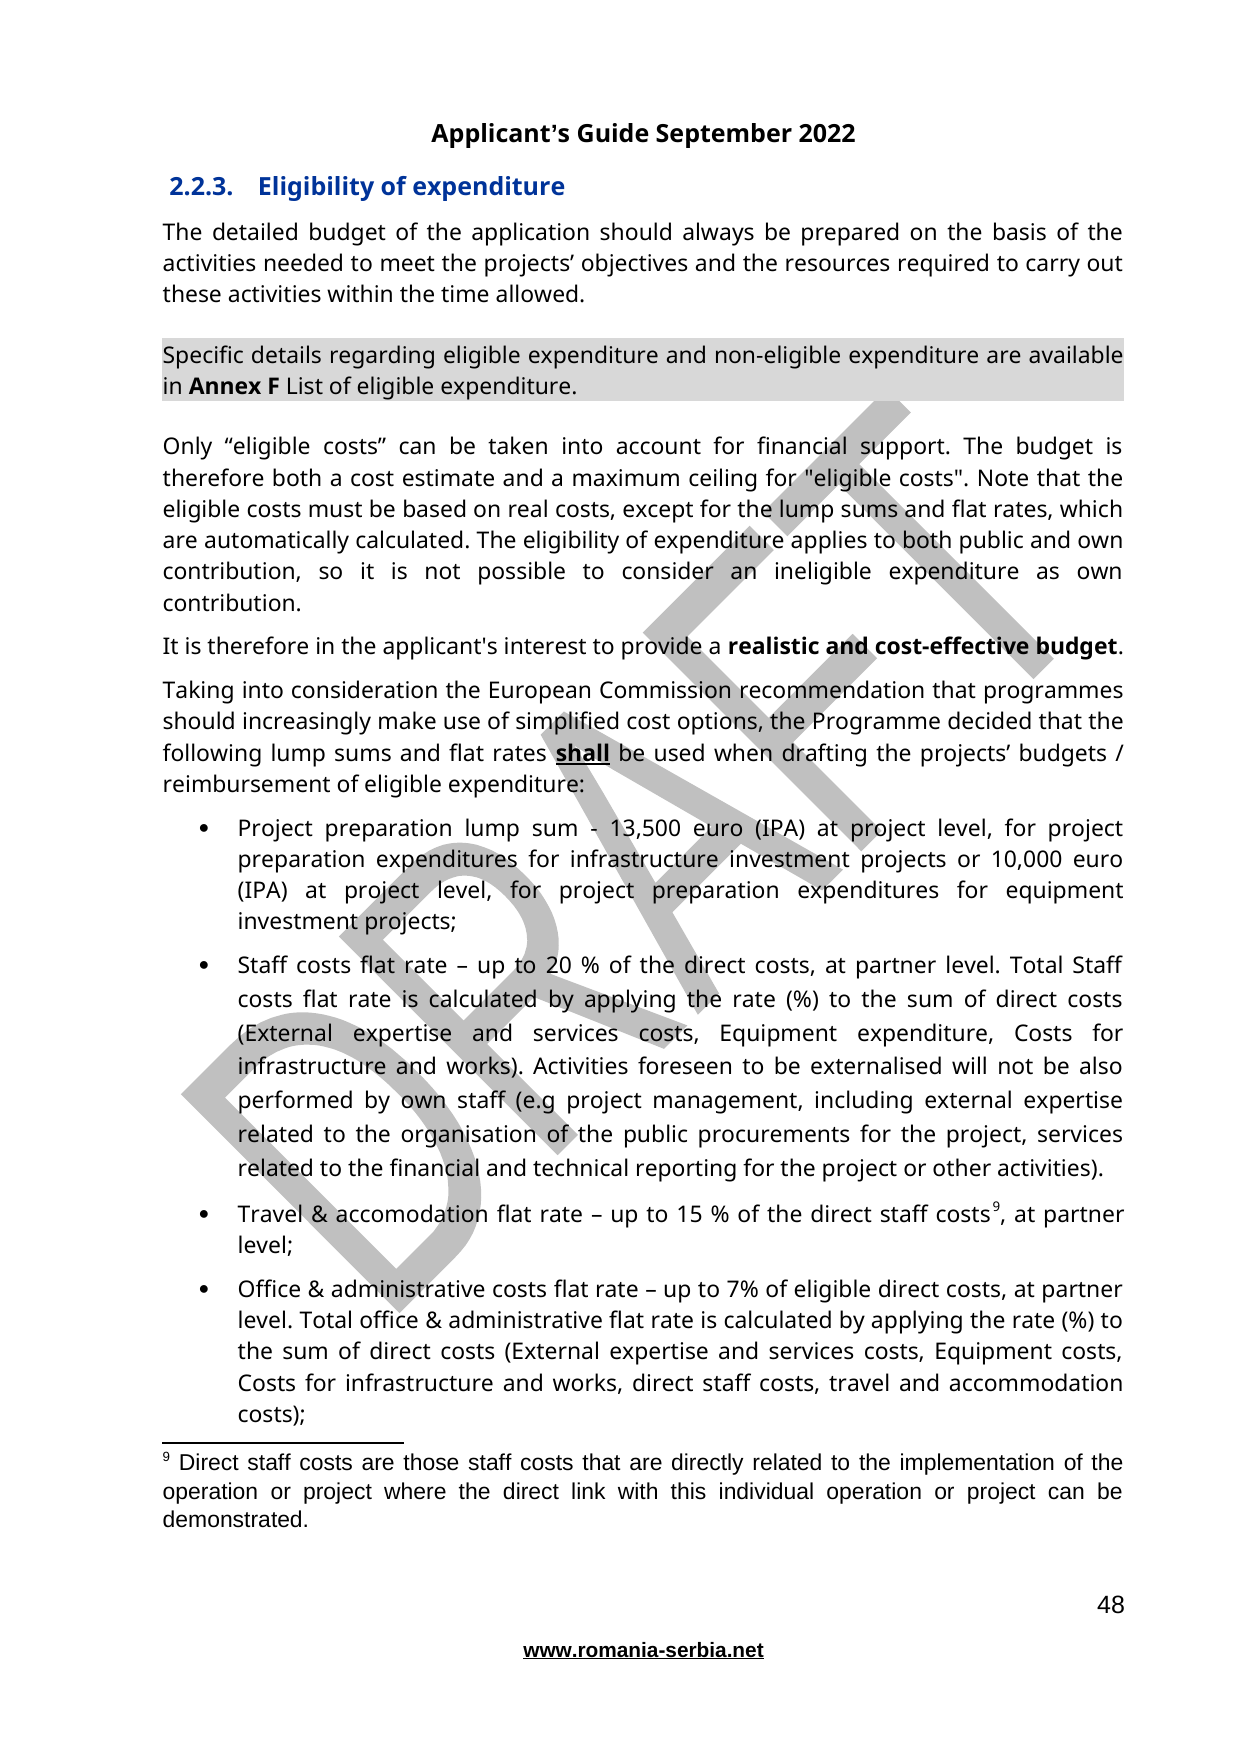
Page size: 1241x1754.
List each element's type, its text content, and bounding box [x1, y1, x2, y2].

list Project preparation lump sum - 13,500 euro (IPA) at project level, for project preparation expenditures for infrastructure investment projects or 10,000 euro (IPA) at project level, for project preparation expenditures for equipment investment projects; [200, 811, 1124, 936]
text Only “eligible costs” can be taken into account for financial support. The budget is therefore both a cost estimate and a maximum ceiling for "eligible costs". Note that the eligible costs must be based on real costs, except for the lump sums and flat rates, which are automatically calculated. The eligibility of expenditure applies to both public and own contribution, so it is not possible to consider an ineligible expenditure as own contribution. [162, 430, 1124, 618]
list Travel & accomodation flat rate – up to 15 % of the direct staff costs, at partner level; [200, 1198, 1124, 1260]
subtitle Eligibility of expenditure [169, 169, 1124, 203]
text Specific details regarding eligible expenditure and non-eligible expenditure are available in Annex F List of eligible expenditure. [162, 338, 1124, 401]
list Office & administrative costs flat rate – up to 7% of eligible direct costs, at partner level. Total office & administrative flat rate is calculated by applying the rate (%) to the sum of direct costs (External expertise and services costs, Equipment costs, Costs for infrastructure and works, direct staff costs, travel and accommodation costs); [200, 1273, 1124, 1429]
text The detailed budget of the application should always be prepared on the basis of the activities needed to meet the projects’ objectives and the resources required to carry out these activities within the time allowed. [162, 216, 1124, 309]
list Staff costs flat rate – up to 20 % of the direct costs, at partner level. Total Staff costs flat rate is calculated by applying the rate (%) to the sum of direct costs (External expertise and services costs, Equipment expenditure, Costs for infrastructure and works). Activities foreseen to be externalised will not be also performed by own staff (e.g project management, including external expertise related to the organisation of the public procurements for the project, services related to the financial and technical reporting for the project or other activities). [200, 949, 1124, 1183]
text It is therefore in the applicant's interest to provide a realistic and cost-effective budget. [162, 630, 1124, 661]
text Taking into consideration the European Commission recommendation that programmes should increasingly make use of simplified cost options, the Programme decided that the following lump sums and flat rates shall be used when drafting the projects’ budgets / reimbursement of eligible expenditure: [162, 674, 1124, 799]
